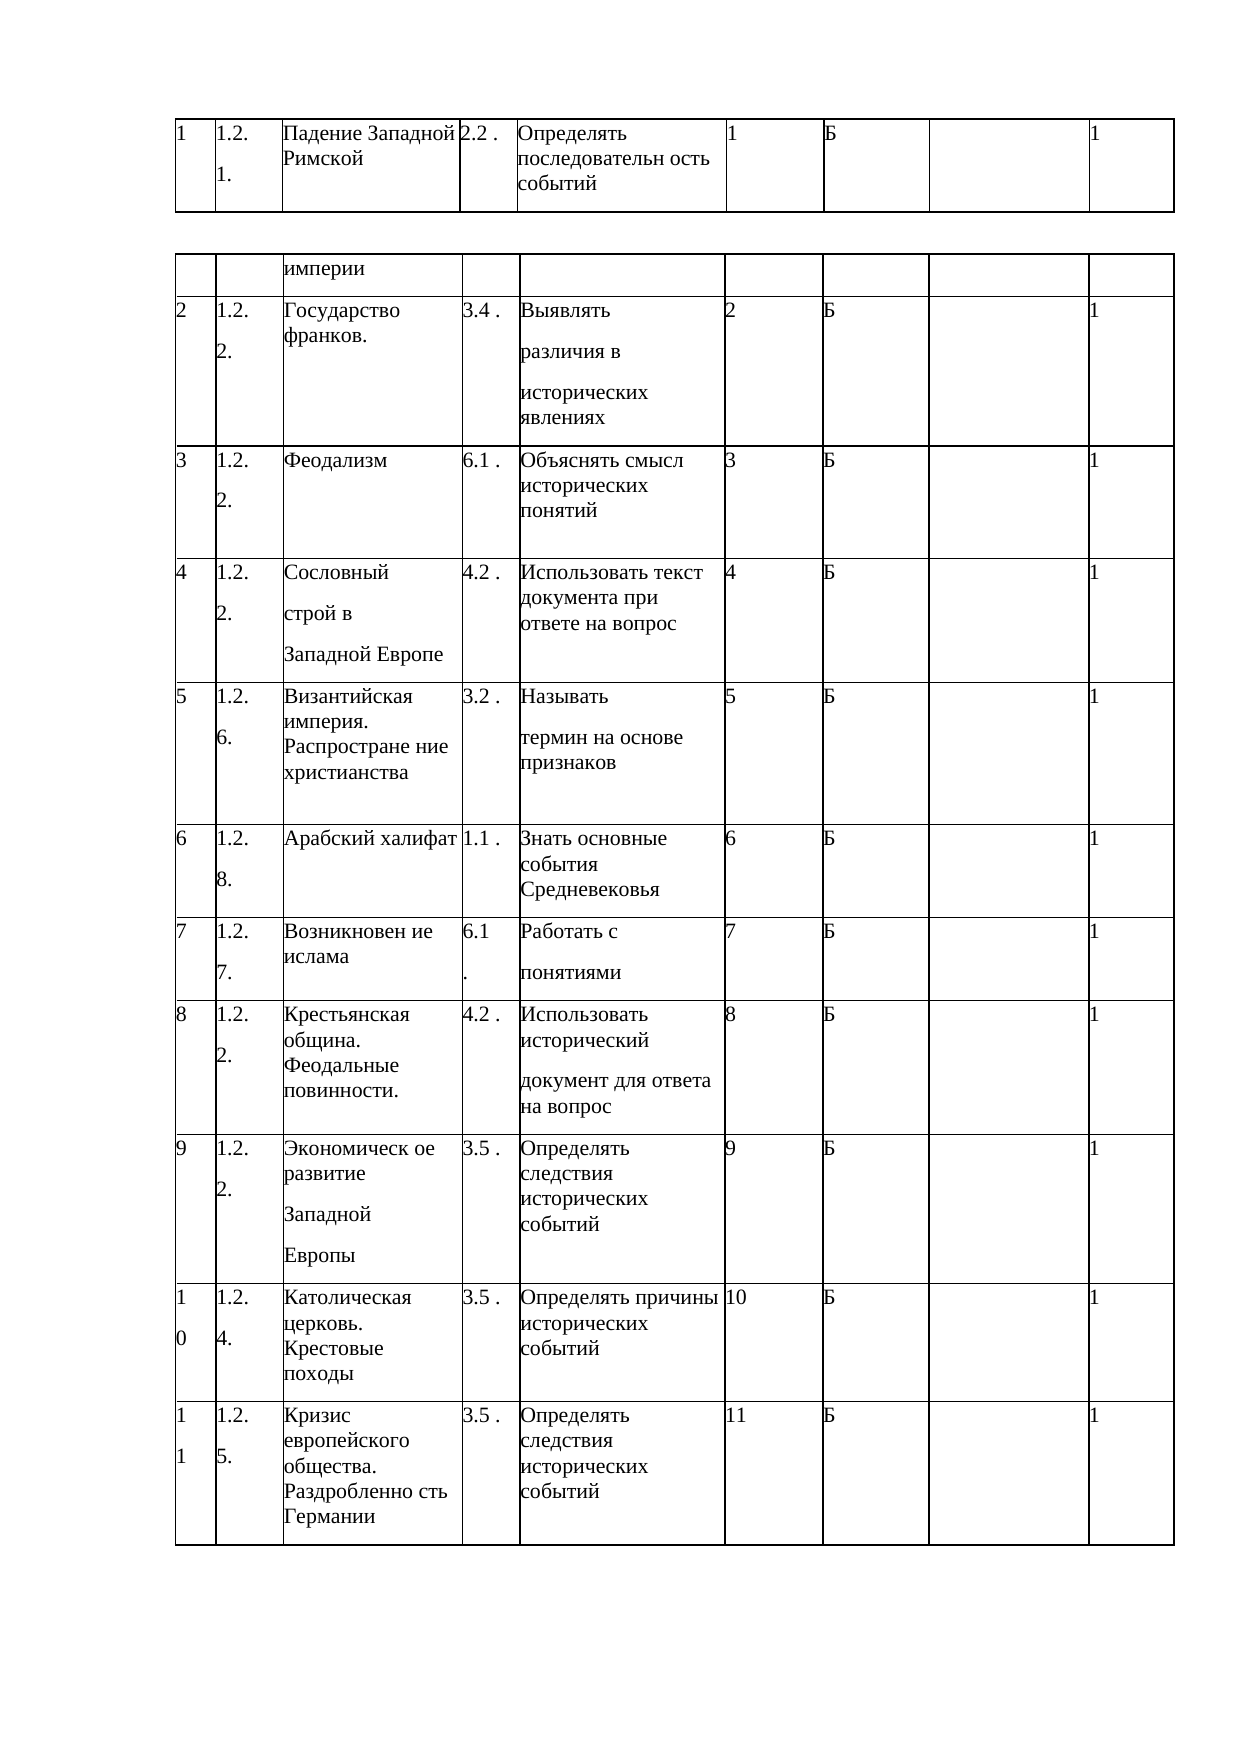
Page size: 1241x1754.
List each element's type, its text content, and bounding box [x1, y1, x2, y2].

table_cell Государство франков. [284, 297, 462, 445]
table_cell Б [824, 1284, 928, 1401]
table_cell Сословный строй в Западной Европе [284, 559, 462, 682]
table_cell Арабский халифат [284, 825, 462, 917]
table_cell 2 [726, 297, 822, 445]
table_cell 1.2. 2. [217, 1001, 283, 1133]
table_cell 4.2 . [463, 559, 519, 682]
table_cell 1.2. 2. [217, 297, 283, 445]
table_cell 4 [176, 559, 215, 682]
table_header [824, 255, 928, 296]
table_cell 3.5 . [463, 1402, 519, 1544]
table_cell Феодализм [284, 447, 462, 557]
table_cell 1.2. 8. [217, 825, 283, 917]
table_cell [930, 120, 1089, 211]
table_cell [930, 559, 1088, 682]
table_cell 1 [1090, 918, 1173, 1000]
table_cell 5 [176, 683, 215, 824]
table_cell Б [824, 1402, 928, 1544]
table_cell 1 0 [176, 1284, 215, 1401]
table_cell 8 [176, 1001, 215, 1133]
table_cell 3.4 . [463, 297, 519, 445]
table_cell 6.1 . [463, 918, 519, 1000]
table_header [726, 255, 822, 296]
table_cell Возникновен ие ислама [284, 918, 462, 1000]
table_cell Знать основные события Средневековья [521, 825, 724, 917]
table_cell 1 [1090, 683, 1173, 824]
table_cell 3 [726, 447, 822, 557]
table_cell 2.2 . [461, 120, 517, 211]
table_cell Б [824, 447, 928, 557]
table_cell Кризис европейского общества. Раздробленно сть Германии [284, 1402, 462, 1544]
table_cell [930, 297, 1088, 445]
table_cell Выявлять различия в исторических явлениях [521, 297, 724, 445]
table_cell Экономическ ое развитие Западной Европы [284, 1135, 462, 1283]
table_cell Б [824, 683, 928, 824]
table_cell 1 [176, 120, 215, 211]
table_cell 11 [726, 1402, 822, 1544]
table_cell [930, 1001, 1088, 1133]
table_cell 4.2 . [463, 1001, 519, 1133]
table_cell Б [824, 918, 928, 1000]
table_cell 1.2. 2. [217, 1135, 283, 1283]
table_cell Использовать исторический документ для ответа на вопрос [521, 1001, 724, 1133]
table_cell [930, 683, 1088, 824]
table_cell 1.1 . [463, 825, 519, 917]
table_cell 1 1 [176, 1402, 215, 1544]
table_cell 1.2. 2. [217, 559, 283, 682]
table_cell 1 [727, 120, 823, 211]
table_cell [930, 447, 1088, 557]
table_cell 6.1 . [463, 447, 519, 557]
table_cell 1 [1090, 447, 1173, 557]
table_cell Византийская империя. Распростране ние христианства [284, 683, 462, 824]
table_cell Крестьянская община. Феодальные повинности. [284, 1001, 462, 1133]
table_cell 1 [1090, 559, 1173, 682]
table_cell 1.2. 1. [216, 120, 282, 211]
table_cell Использовать текст документа при ответе на вопрос [521, 559, 724, 682]
table_header [217, 255, 283, 296]
table_header империи [284, 255, 462, 296]
table_cell Определять причины исторических событий [521, 1284, 724, 1401]
table_cell 1 [1090, 1135, 1173, 1283]
table_cell 1 [1090, 1001, 1173, 1133]
table_cell Определять следствия исторических событий [521, 1135, 724, 1283]
table_cell 6 [726, 825, 822, 917]
table_cell 1 [1090, 297, 1173, 445]
table_cell Б [824, 1001, 928, 1133]
table_cell Католическая церковь. Крестовые походы [284, 1284, 462, 1401]
table_cell Б [824, 297, 928, 445]
table_cell 2 [176, 297, 215, 445]
table_header [930, 255, 1088, 296]
table_cell 3.2 . [463, 683, 519, 824]
table_cell 7 [176, 918, 215, 1000]
table_header [463, 255, 519, 296]
table_cell 1.2. 5. [217, 1402, 283, 1544]
table_cell 1.2. 4. [217, 1284, 283, 1401]
table_cell 9 [726, 1135, 822, 1283]
table_cell 1 [1090, 1402, 1173, 1544]
table_cell Определять следствия исторических событий [521, 1402, 724, 1544]
table_cell 1 [1090, 825, 1173, 917]
table_cell 8 [726, 1001, 822, 1133]
table_cell 4 [726, 559, 822, 682]
table_cell 9 [176, 1135, 215, 1283]
table_cell Б [824, 825, 928, 917]
table_cell 10 [726, 1284, 822, 1401]
table_cell [930, 1135, 1088, 1283]
table_cell [930, 825, 1088, 917]
table_header [521, 255, 724, 296]
table_cell Б [825, 120, 929, 211]
table_cell 5 [726, 683, 822, 824]
table_cell 6 [176, 825, 215, 917]
table_cell Называть термин на основе признаков [521, 683, 724, 824]
table_cell Б [824, 559, 928, 682]
table_cell Определять последовательн ость событий [518, 120, 726, 211]
table_cell Работать с понятиями [521, 918, 724, 1000]
table_cell 1 [1090, 1284, 1173, 1401]
table_cell 1.2. 6. [217, 683, 283, 824]
table_cell 3.5 . [463, 1284, 519, 1401]
table_cell [930, 918, 1088, 1000]
table_cell 1.2. 7. [217, 918, 283, 1000]
table_cell Б [824, 1135, 928, 1283]
table_cell Падение Западной Римской [283, 120, 459, 211]
table_cell 7 [726, 918, 822, 1000]
table_cell 3.5 . [463, 1135, 519, 1283]
table_header [1090, 255, 1173, 296]
table_cell [930, 1284, 1088, 1401]
table_cell [930, 1402, 1088, 1544]
table_cell 3 [176, 446, 215, 557]
table_cell 1.2. 2. [217, 447, 283, 557]
table_header [176, 255, 215, 296]
table_cell 1 [1090, 120, 1173, 211]
table_cell Объяснять смысл исторических понятий [521, 447, 724, 557]
